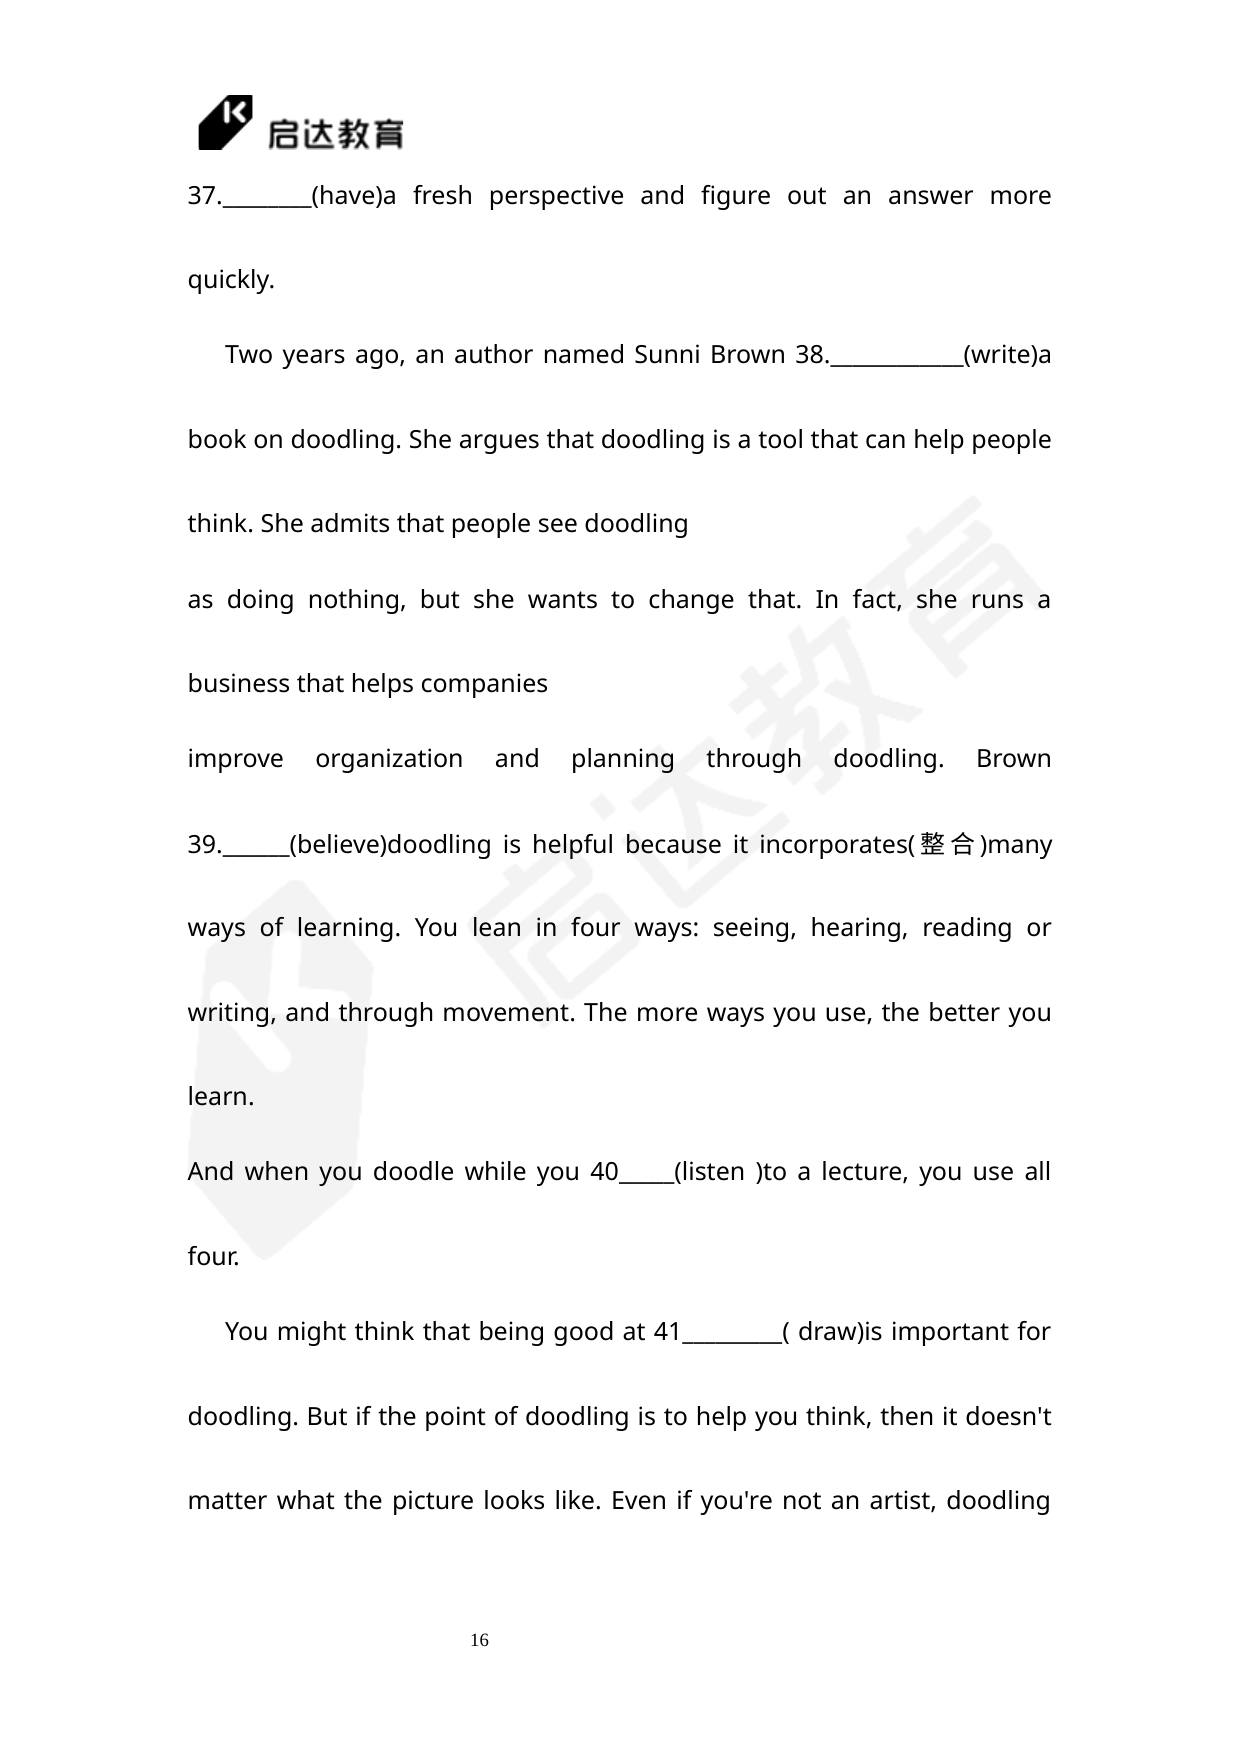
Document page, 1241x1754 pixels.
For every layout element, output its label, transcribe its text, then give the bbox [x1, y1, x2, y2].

picture [198, 95, 404, 150]
text might actually help you solve it. When you come back, you 37.________(have)a fresh perspective and figure out an answer more quickly. [187, 162, 1053, 311]
text improve organization and planning through doodling. Brown 39.______(believe)doodling is helpful because it incorporates(整合)many ways of learning. You lean in four ways: seeing, hearing, reading or writing, and through movement. The more ways you use, the better you learn. [187, 726, 1053, 1128]
text And when you doodle while you 40_____(listen )to a lecture, you use all four. [187, 1139, 1053, 1288]
text as doing nothing, but she wants to change that. In fact, she runs a business that helps companies [187, 566, 1053, 715]
text Two years ago, an author named Sunni Brown 38.____________(write)a book on doodling. She argues that doodling is a tool that can help people think. She admits that people see doodling [187, 322, 1053, 556]
